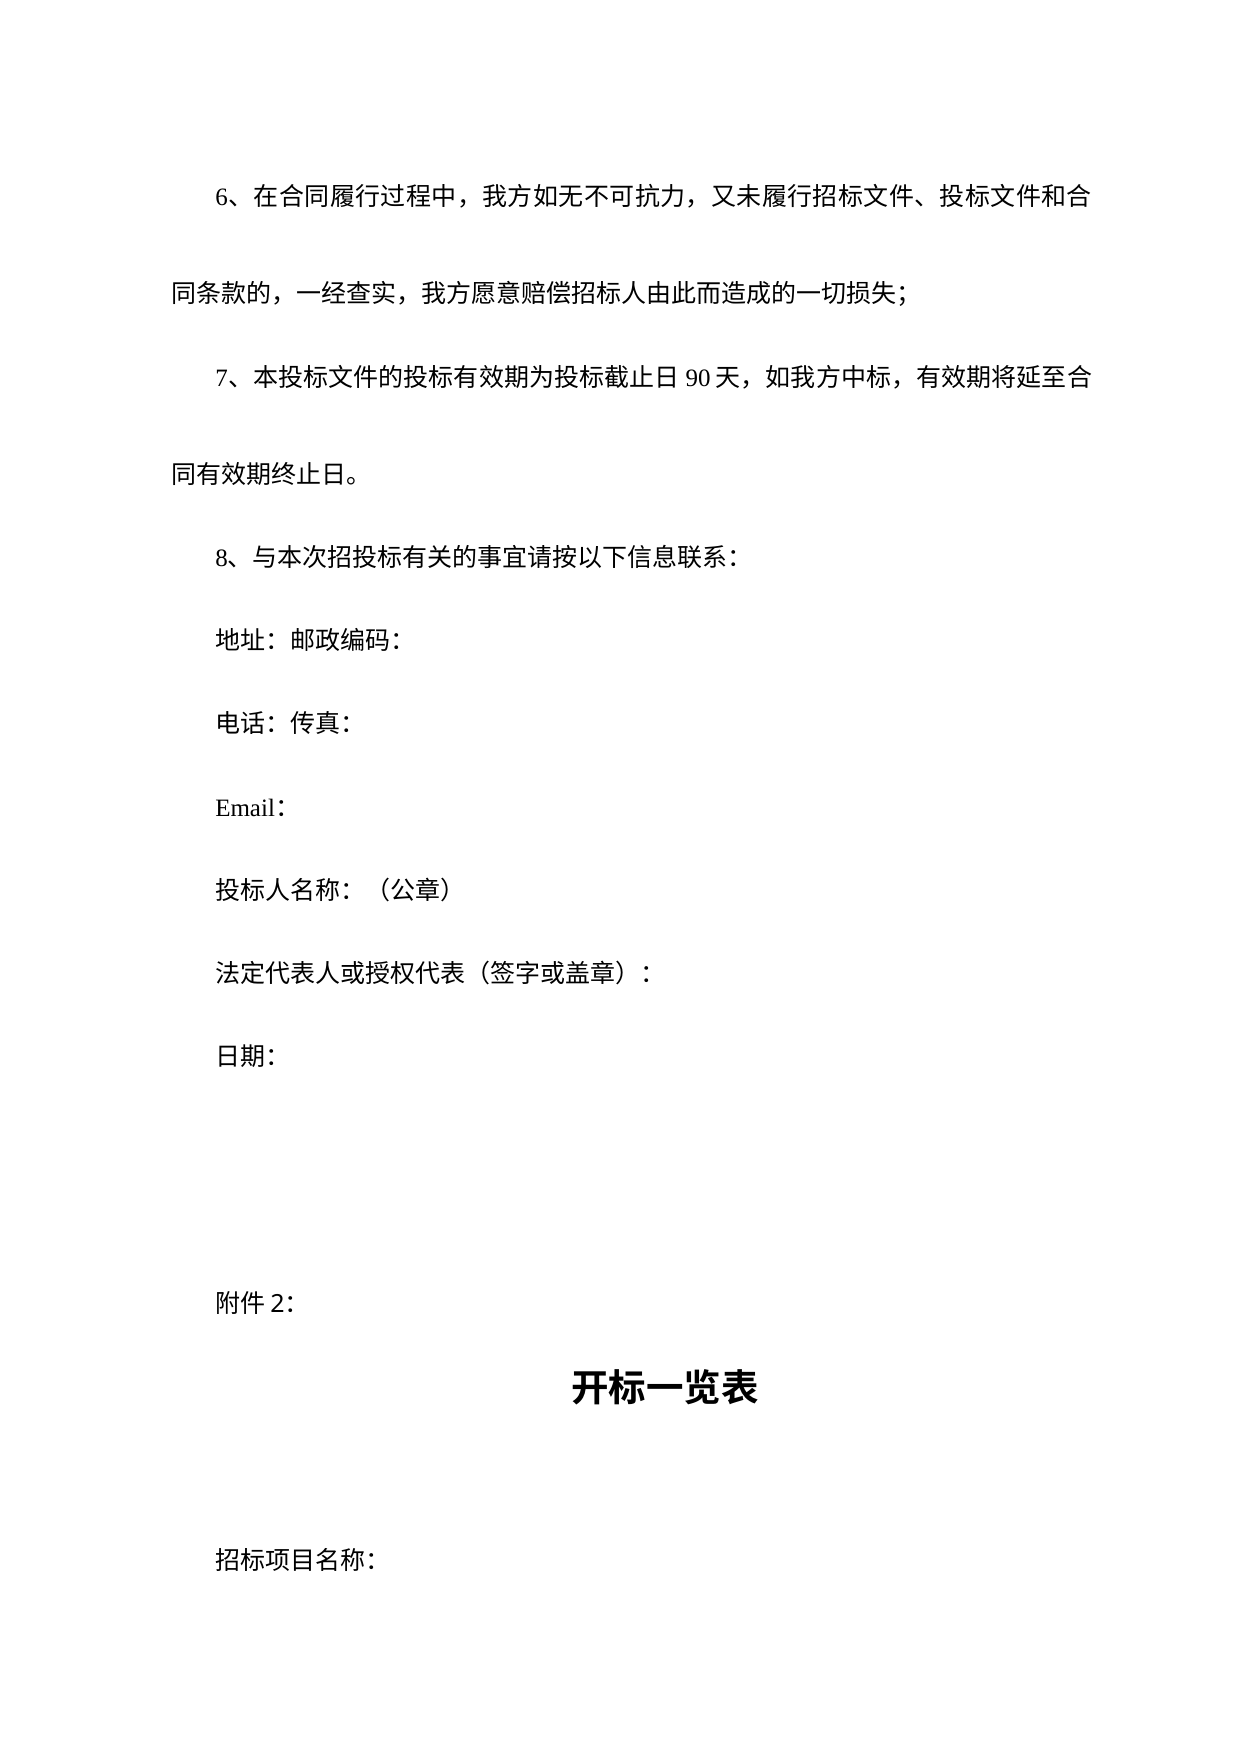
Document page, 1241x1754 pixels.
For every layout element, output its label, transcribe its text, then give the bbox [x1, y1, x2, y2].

text 8、与本次招投标有关的事宜请按以下信息联系： [171, 523, 1092, 588]
text 法定代表人或授权代表（签字或盖章）： [171, 939, 1092, 1004]
text 地址：邮政编码： [171, 606, 1092, 671]
text Email： [171, 773, 1092, 838]
text 7、本投标文件的投标有效期为投标截止日90天，如我方中标，有效期将延至合同有效期终止日。 [171, 343, 1092, 505]
text 日期： [171, 1022, 1092, 1087]
text 招标项目名称： [171, 1526, 1092, 1591]
text 6、在合同履行过程中，我方如无不可抗力，又未履行招标文件、投标文件和合同条款的，一经查实，我方愿意赔偿招标人由此而造成的一切损失； [171, 162, 1092, 324]
text 电话：传真： [171, 689, 1092, 754]
text 投标人名称：（公章） [171, 856, 1092, 921]
text 开标一览表 [171, 1352, 1092, 1417]
text 附件2： [171, 1269, 1092, 1334]
